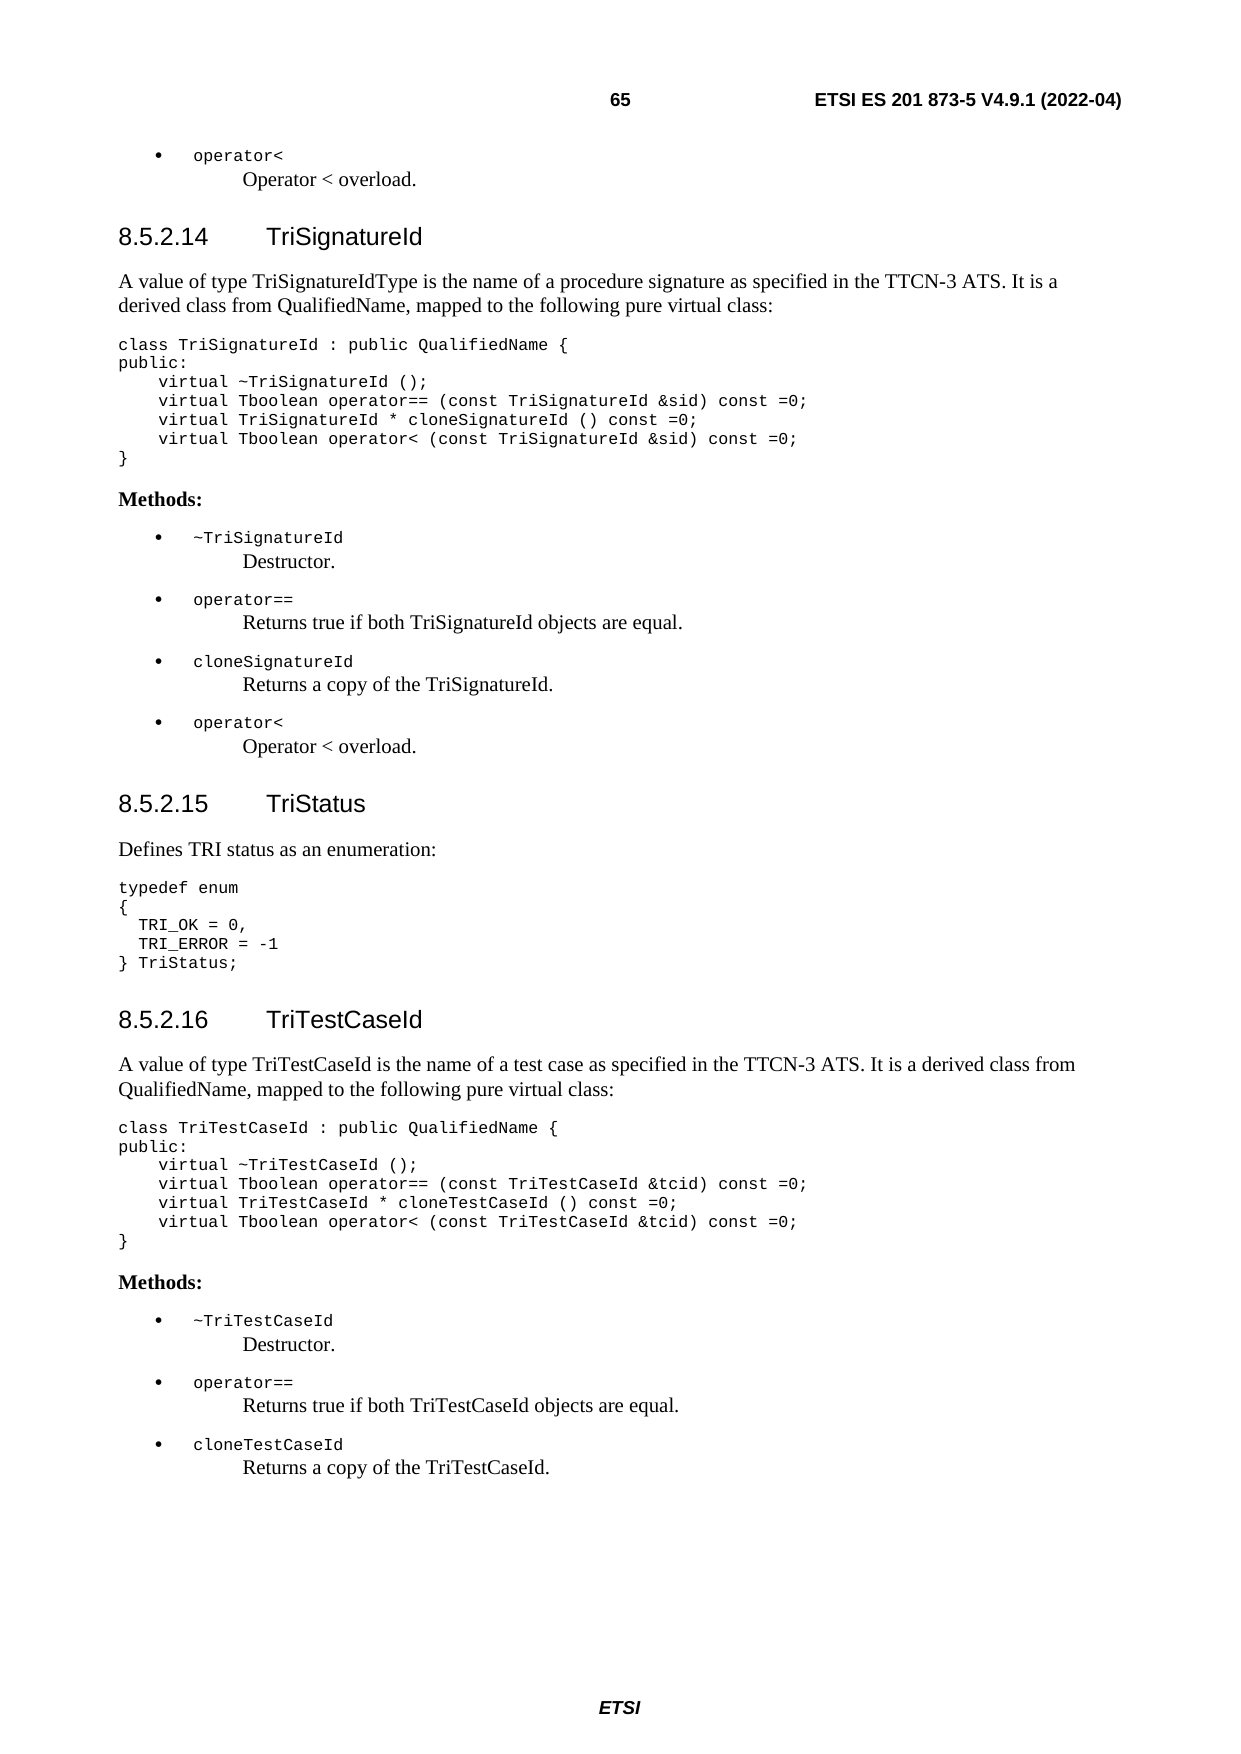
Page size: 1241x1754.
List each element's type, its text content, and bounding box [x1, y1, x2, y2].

text Operator < overload. [242, 734, 1122, 758]
text TRI_OK = 0, [118, 917, 1122, 936]
text public: [118, 355, 1122, 374]
list operator== [156, 1374, 1122, 1393]
list cloneTestCaseId [156, 1436, 1122, 1455]
text } TriStatus; [118, 955, 1122, 973]
text Returns a copy of the TriSignatureId. [242, 672, 1122, 696]
text Destructor. [242, 1332, 1122, 1356]
text typedef enum [118, 879, 1122, 898]
list ~TriTestCaseId [156, 1313, 1122, 1332]
text virtual Tboolean operator< (const TriSignatureId &sid) const =0; [118, 430, 1122, 449]
text Defines TRI status as an enumeration: [118, 836, 1122, 861]
text } [118, 449, 1122, 468]
text A value of type TriTestCaseId is the name of a test case as specified in the TTCN-3 ATS. It is a derived class from QualifiedName, mapped to the following pure virtual class: [118, 1052, 1122, 1101]
subtitle 8.5.2.14 TriSignatureId [118, 222, 1122, 251]
list operator< [156, 715, 1122, 734]
text TRI_ERROR = -1 [118, 936, 1122, 955]
text virtual ~TriSignatureId (); [118, 374, 1122, 393]
text virtual Tboolean operator< (const TriTestCaseId &tcid) const =0; [118, 1213, 1122, 1232]
text Operator < overload. [242, 166, 1122, 191]
text Returns true if both TriTestCaseId objects are equal. [242, 1393, 1122, 1417]
text Returns true if both TriSignatureId objects are equal. [242, 610, 1122, 634]
text { [118, 898, 1122, 917]
text virtual Tboolean operator== (const TriSignatureId &sid) const =0; [118, 393, 1122, 412]
text Returns a copy of the TriTestCaseId. [242, 1455, 1122, 1479]
text } [118, 1232, 1122, 1251]
text virtual ~TriTestCaseId (); [118, 1157, 1122, 1176]
subtitle 8.5.2.15 TriStatus [118, 789, 1122, 818]
text Destructor. [242, 549, 1122, 573]
text virtual TriSignatureId * cloneSignatureId () const =0; [118, 412, 1122, 430]
subtitle 8.5.2.16 TriTestCaseId [118, 1005, 1122, 1034]
text virtual Tboolean operator== (const TriTestCaseId &tcid) const =0; [118, 1176, 1122, 1195]
list operator== [156, 591, 1122, 610]
text class TriTestCaseId : public QualifiedName { [118, 1119, 1122, 1138]
text Methods: [118, 1270, 1122, 1294]
text A value of type TriSignatureIdType is the name of a procedure signature as specified in the TTCN-3 ATS. It is a derived class from QualifiedName, mapped to the following pure virtual class: [118, 269, 1122, 317]
text public: [118, 1138, 1122, 1157]
list cloneSignatureId [156, 653, 1122, 672]
text virtual TriTestCaseId * cloneTestCaseId () const =0; [118, 1195, 1122, 1213]
list operator< [156, 148, 1122, 166]
text class TriSignatureId : public QualifiedName { [118, 336, 1122, 355]
text Methods: [118, 487, 1122, 511]
list ~TriSignatureId [156, 530, 1122, 549]
